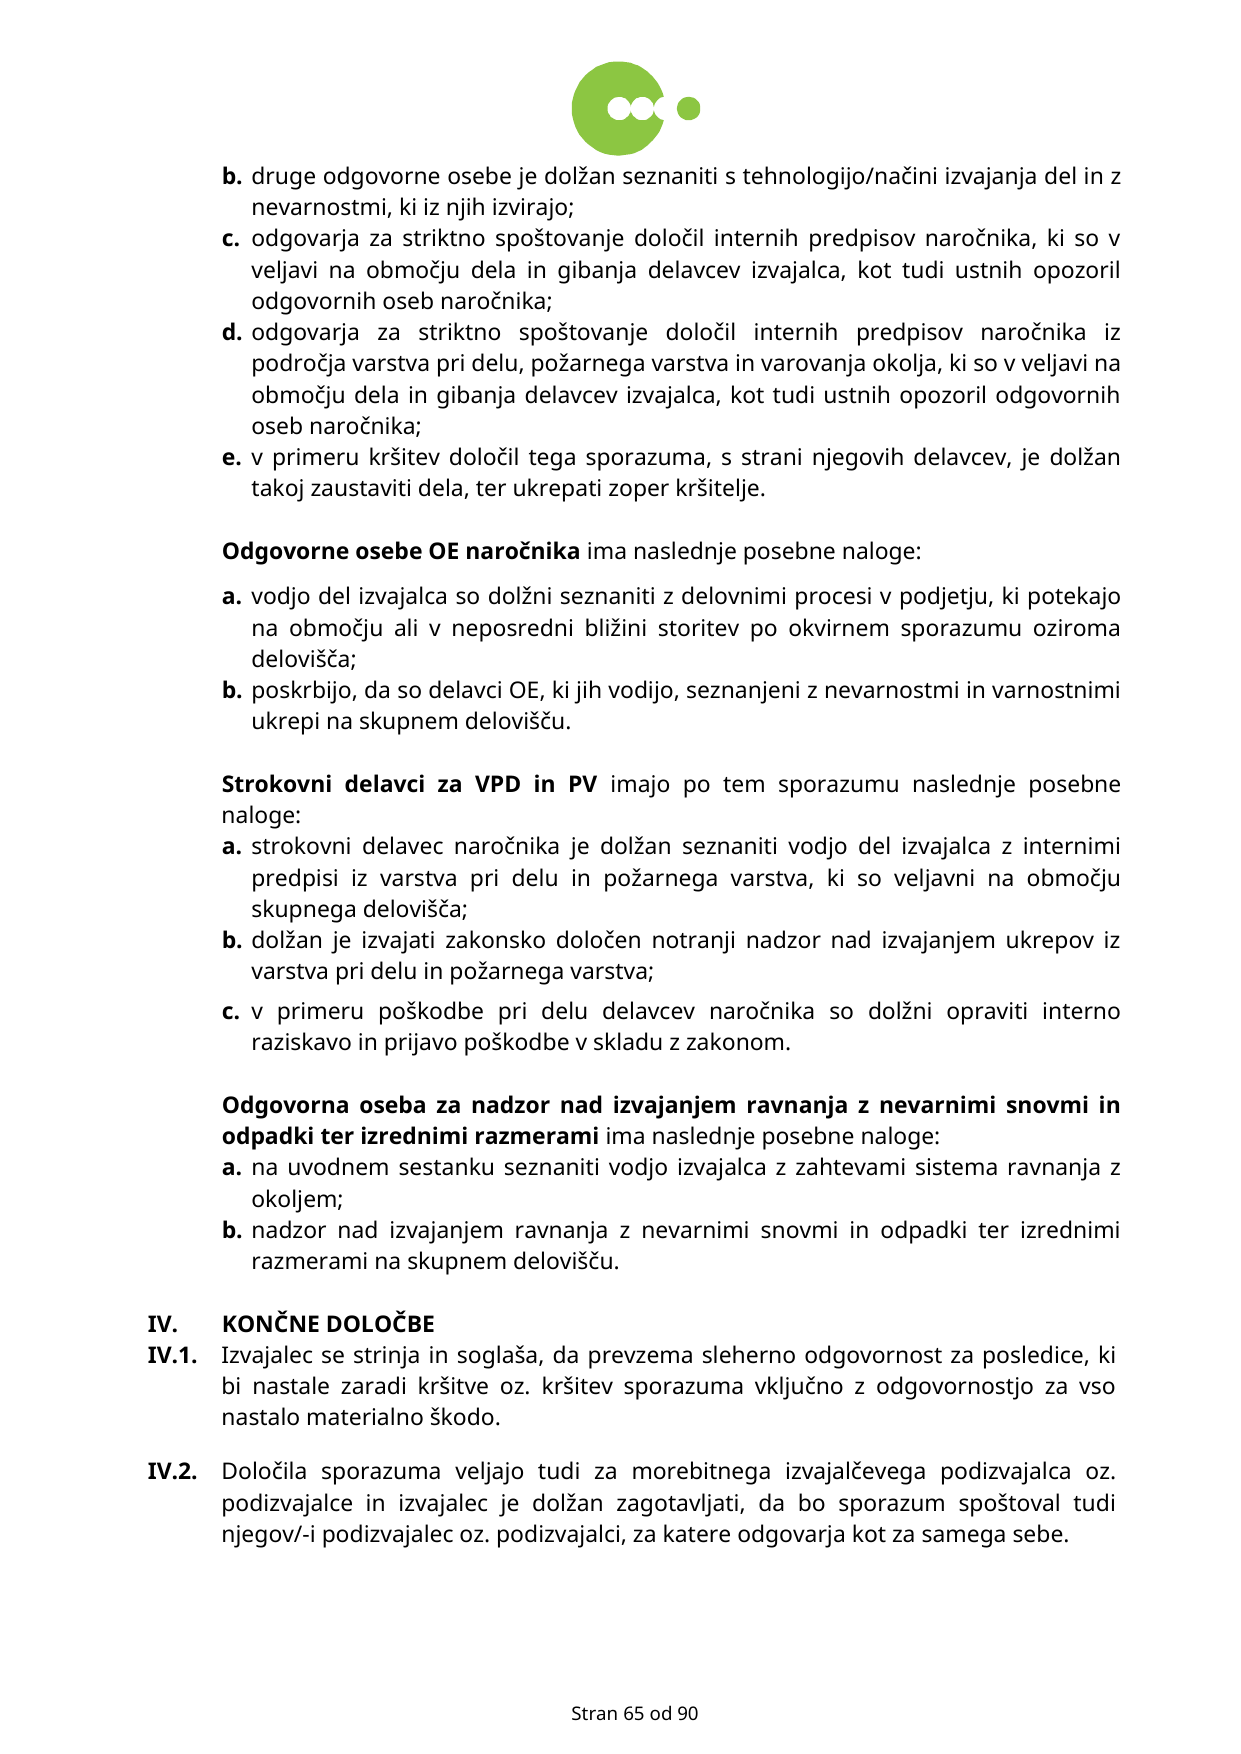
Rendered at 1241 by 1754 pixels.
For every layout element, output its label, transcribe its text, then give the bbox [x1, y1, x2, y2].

text Odgovorne osebe OE naročnika ima naslednje posebne naloge: [222, 535, 1122, 566]
list vodjo del izvajalca so dolžni seznaniti z delovnimi procesi v podjetju, ki potekajo na območju ali v neposredni bližini storitev po okvirnem sporazumu oziroma delovišča; [222, 580, 1122, 674]
list druge odgovorne osebe je dolžan seznaniti s tehnologijo/načini izvajanja del in z nevarnostmi, ki iz njih izvirajo; [222, 160, 1122, 222]
list v primeru kršitev določil tega sporazuma, s strani njegovih delavcev, je dolžan takoj zaustaviti dela, ter ukrepati zoper kršitelje. [222, 441, 1122, 504]
list strokovni delavec naročnika je dolžan seznaniti vodjo del izvajalca z internimi predpisi iz varstva pri delu in požarnega varstva, ki so veljavni na območju skupnega delovišča; [222, 830, 1122, 924]
list odgovarja za striktno spoštovanje določil internih predpisov naročnika iz področja varstva pri delu, požarnega varstva in varovanja okolja, ki so v veljavi na območju dela in gibanja delavcev izvajalca, kot tudi ustnih opozoril odgovornih oseb naročnika; [222, 316, 1122, 441]
text IV. KONČNE DOLOČBE [148, 1308, 1117, 1339]
list v primeru poškodbe pri delu delavcev naročnika so dolžni opraviti interno raziskavo in prijavo poškodbe v skladu z zakonom. [222, 995, 1122, 1058]
text Odgovorna oseba za nadzor nad izvajanjem ravnanja z nevarnimi snovmi in odpadki ter izrednimi razmerami ima naslednje posebne naloge: [222, 1089, 1122, 1151]
list na uvodnem sestanku seznaniti vodjo izvajalca z zahtevami sistema ravnanja z okoljem; [222, 1151, 1122, 1214]
text IV.1. Izvajalec se strinja in soglaša, da prevzema sleherno odgovornost za posledice, ki bi nastale zaradi kršitve oz. kršitev sporazuma vključno z odgovornostjo za vso nastalo materialno škodo. [148, 1339, 1117, 1433]
text IV.2. Določila sporazuma veljajo tudi za morebitnega izvajalčevega podizvajalca oz. podizvajalce in izvajalec je dolžan zagotavljati, da bo sporazum spoštoval tudi njegov/-i podizvajalec oz. podizvajalci, za katere odgovarja kot za samega sebe. [148, 1455, 1117, 1549]
list poskrbijo, da so delavci OE, ki jih vodijo, seznanjeni z nevarnostmi in varnostnimi ukrepi na skupnem delovišču. [222, 674, 1122, 737]
list dolžan je izvajati zakonsko določen notranji nadzor nad izvajanjem ukrepov iz varstva pri delu in požarnega varstva; [222, 924, 1122, 987]
list odgovarja za striktno spoštovanje določil internih predpisov naročnika, ki so v veljavi na območju dela in gibanja delavcev izvajalca, kot tudi ustnih opozoril odgovornih oseb naročnika; [222, 222, 1122, 316]
text Strokovni delavci za VPD in PV imajo po tem sporazumu naslednje posebne naloge: [221, 768, 1122, 830]
list nadzor nad izvajanjem ravnanja z nevarnimi snovmi in odpadki ter izrednimi razmerami na skupnem delovišču. [222, 1214, 1122, 1276]
